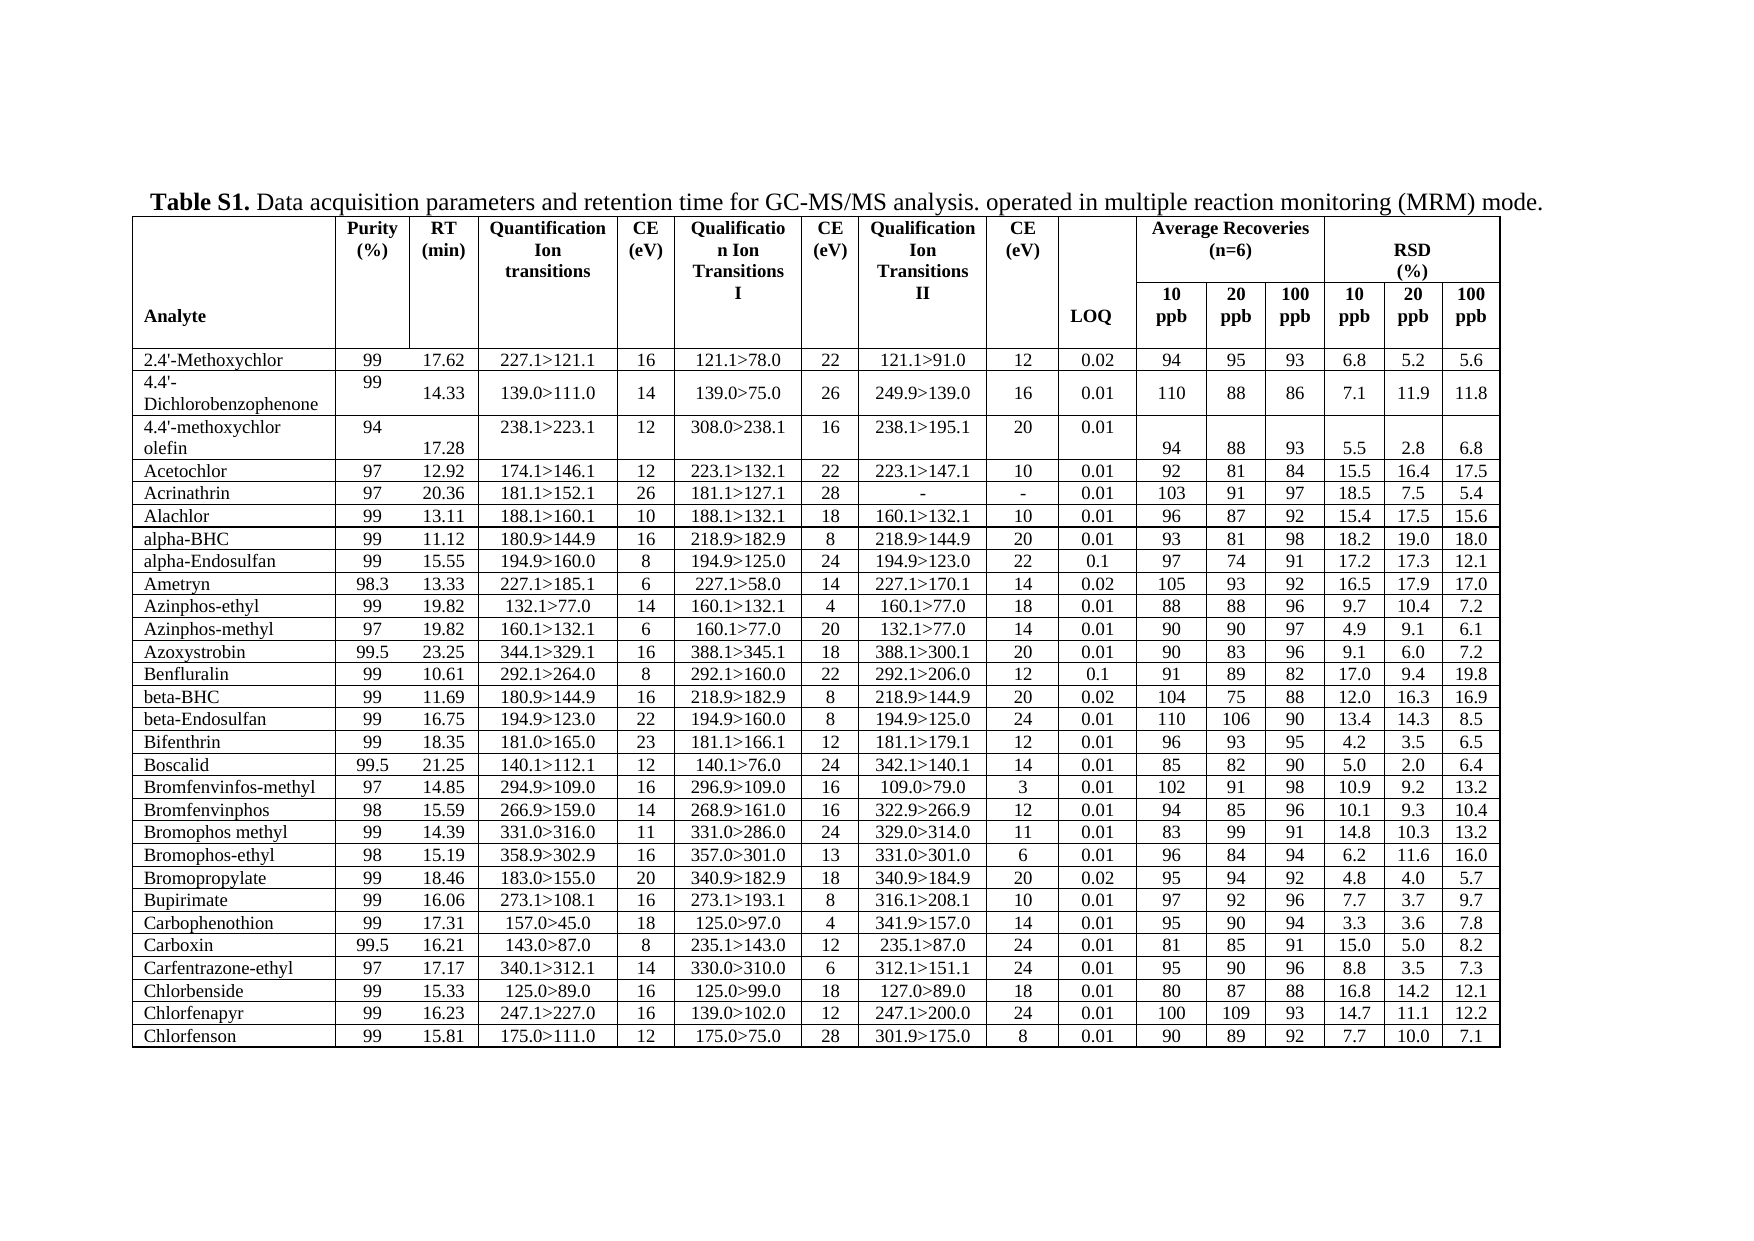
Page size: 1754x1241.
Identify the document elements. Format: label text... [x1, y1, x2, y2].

table_cell 12 [802, 731, 858, 752]
table_cell 331.0>286.0 [675, 821, 801, 843]
table_cell 388.1>345.1 [675, 641, 801, 662]
table_cell 99 [336, 889, 409, 911]
table_cell 18 [802, 867, 858, 888]
table_cell 99 [336, 349, 409, 370]
table_cell 20 [987, 686, 1058, 707]
table_cell 99 [336, 595, 409, 617]
table_cell 296.9>109.0 [675, 776, 801, 798]
table_cell 247.1>227.0 [479, 1002, 617, 1024]
table_cell 0.01 [1059, 1025, 1136, 1046]
table_cell 388.1>300.1 [859, 641, 986, 662]
table_cell 16 [802, 776, 858, 798]
table_cell 0.01 [1059, 1002, 1136, 1024]
table_cell 22 [802, 663, 858, 685]
table_cell 6 [618, 618, 674, 639]
table_cell 14.85 [409, 776, 478, 798]
table_cell 26 [618, 482, 674, 504]
table_cell 0.01 [1059, 505, 1136, 526]
table_cell 26 [802, 371, 858, 414]
table_cell 227.1>121.1 [479, 349, 617, 370]
table_cell Bromopropylate [133, 867, 335, 888]
table_cell Azoxystrobin [133, 641, 335, 662]
table_cell 11.6 [1385, 844, 1442, 866]
table_cell 7.8 [1443, 912, 1499, 933]
table_header LOQ [1059, 217, 1136, 348]
table_cell 93 [1137, 528, 1206, 549]
table_cell 24 [987, 708, 1058, 730]
table_cell 12 [987, 731, 1058, 752]
table_cell 14.8 [1325, 821, 1384, 843]
table_cell 14.33 [409, 371, 478, 414]
table_cell 99.5 [336, 641, 409, 662]
table_cell 10 ppb [1137, 283, 1206, 348]
table_cell 97 [336, 482, 409, 504]
table_cell 194.9>160.0 [675, 708, 801, 730]
table_cell 238.1>195.1 [859, 416, 986, 459]
table_cell 15.59 [409, 799, 478, 820]
table_cell 16 [618, 1002, 674, 1024]
table_cell Chlorfenapyr [133, 1002, 335, 1024]
table_cell 18 [987, 595, 1058, 617]
table_cell 0.01 [1059, 957, 1136, 978]
table_cell 10 [987, 460, 1058, 481]
table_cell 0.01 [1059, 416, 1136, 459]
table_cell 23 [618, 731, 674, 752]
table_cell 93 [1266, 1002, 1324, 1024]
table_cell 6.8 [1325, 349, 1384, 370]
table_cell 139.0>75.0 [675, 371, 801, 414]
table_cell 12 [802, 1002, 858, 1024]
table_cell 92 [1207, 889, 1265, 911]
table_cell 125.0>89.0 [479, 980, 617, 1001]
table_cell 16.0 [1443, 844, 1499, 866]
table_cell 109 [1207, 1002, 1265, 1024]
table_cell 16 [802, 799, 858, 820]
table_cell 17.2 [1325, 550, 1384, 572]
table_cell 99 [336, 731, 409, 752]
table_cell 0.01 [1059, 754, 1136, 775]
table_cell 20 [802, 618, 858, 639]
table_cell 14 [987, 754, 1058, 775]
table_cell 99 [336, 708, 409, 730]
table_cell 3.5 [1385, 731, 1442, 752]
table_cell 3.5 [1385, 957, 1442, 978]
table_cell 181.1>152.1 [479, 482, 617, 504]
table_cell 94 [1137, 349, 1206, 370]
table_cell 90 [1207, 618, 1265, 639]
table_header Average Recoveries (n=6) [1137, 217, 1324, 282]
table_cell 11.12 [409, 528, 478, 549]
table_cell 23.25 [409, 641, 478, 662]
table_cell 99 [336, 1002, 409, 1024]
table_cell 7.5 [1385, 482, 1442, 504]
table_cell 97 [336, 618, 409, 639]
table_cell - [859, 482, 986, 504]
table_cell 97 [1266, 482, 1324, 504]
table_cell 12 [618, 416, 674, 459]
table_cell 0.02 [1059, 867, 1136, 888]
table_cell 157.0>45.0 [479, 912, 617, 933]
table_cell 11 [987, 821, 1058, 843]
table_cell 96 [1137, 505, 1206, 526]
table_cell 5.6 [1443, 349, 1499, 370]
table_cell 0.01 [1059, 889, 1136, 911]
table_cell 5.0 [1385, 934, 1442, 956]
table_cell 8 [802, 889, 858, 911]
table_cell 11.69 [409, 686, 478, 707]
table_cell 20 [618, 867, 674, 888]
table_cell 132.1>77.0 [479, 595, 617, 617]
table_cell 19.82 [409, 618, 478, 639]
table_cell 98 [336, 844, 409, 866]
table_cell 99 [336, 505, 409, 526]
table_cell 0.1 [1059, 663, 1136, 685]
table_cell 89 [1207, 663, 1265, 685]
table_cell 160.1>77.0 [859, 595, 986, 617]
table_cell 238.1>223.1 [479, 416, 617, 459]
table_cell 100 [1137, 1002, 1206, 1024]
table_cell 14 [618, 595, 674, 617]
table_cell 0.01 [1059, 595, 1136, 617]
table_cell 0.01 [1059, 934, 1136, 956]
table_cell 16 [618, 844, 674, 866]
table_cell 94 [1266, 844, 1324, 866]
table_cell 8.5 [1443, 708, 1499, 730]
table_cell 12 [987, 799, 1058, 820]
table_cell 140.1>112.1 [479, 754, 617, 775]
table_cell 18 [618, 912, 674, 933]
table_cell 91 [1207, 776, 1265, 798]
table_cell 194.9>125.0 [859, 708, 986, 730]
table_cell 16 [802, 416, 858, 459]
table_cell 90 [1266, 708, 1324, 730]
table_cell 2.0 [1385, 754, 1442, 775]
table_cell 75 [1207, 686, 1265, 707]
table_cell 227.1>170.1 [859, 573, 986, 594]
table_cell 294.9>109.0 [479, 776, 617, 798]
table_cell 15.6 [1443, 505, 1499, 526]
table_cell 95 [1137, 912, 1206, 933]
table_cell 6.0 [1385, 641, 1442, 662]
table_cell Carfentrazone-ethyl [133, 957, 335, 978]
table_cell 17.5 [1443, 460, 1499, 481]
table_cell 4.9 [1325, 618, 1384, 639]
table_cell 0.01 [1059, 708, 1136, 730]
table_cell 91 [1137, 663, 1206, 685]
table_cell 18.35 [409, 731, 478, 752]
table_cell Bromophos-ethyl [133, 844, 335, 866]
table_cell 92 [1266, 573, 1324, 594]
table_cell 227.1>185.1 [479, 573, 617, 594]
table_cell 6 [987, 844, 1058, 866]
table_cell 83 [1137, 821, 1206, 843]
table_cell 94 [1137, 799, 1206, 820]
table_cell 218.9>182.9 [675, 686, 801, 707]
table_cell 96 [1266, 595, 1324, 617]
table_cell 7.1 [1325, 371, 1384, 414]
table_cell 0.01 [1059, 844, 1136, 866]
table_cell 81 [1207, 460, 1265, 481]
table_cell 6.4 [1443, 754, 1499, 775]
table_cell 97 [1137, 889, 1206, 911]
table_cell 95 [1266, 731, 1324, 752]
table_cell 90 [1137, 641, 1206, 662]
table_cell 139.0>102.0 [675, 1002, 801, 1024]
table_cell 99 [336, 371, 409, 414]
table_cell 12.2 [1443, 1002, 1499, 1024]
table_cell 105 [1137, 573, 1206, 594]
table_cell 340.9>182.9 [675, 867, 801, 888]
table_cell 20 [987, 528, 1058, 549]
table_cell 91 [1266, 821, 1324, 843]
table_cell 16 [618, 641, 674, 662]
table_cell 181.1>127.1 [675, 482, 801, 504]
table_cell 82 [1266, 663, 1324, 685]
table_cell 88 [1266, 686, 1324, 707]
table_cell 19.0 [1385, 528, 1442, 549]
table_cell 0.01 [1059, 980, 1136, 1001]
table_cell 143.0>87.0 [479, 934, 617, 956]
table_cell 194.9>123.0 [859, 550, 986, 572]
table_cell 273.1>108.1 [479, 889, 617, 911]
table_cell 10.0 [1385, 1025, 1442, 1046]
table_cell 247.1>200.0 [859, 1002, 986, 1024]
table_cell 357.0>301.0 [675, 844, 801, 866]
table_cell 97 [1266, 618, 1324, 639]
table_cell Azinphos-ethyl [133, 595, 335, 617]
table_cell 96 [1266, 799, 1324, 820]
table_cell 99.5 [336, 934, 409, 956]
table_cell 18 [987, 980, 1058, 1001]
table_cell 9.1 [1325, 641, 1384, 662]
table_cell 24 [987, 1002, 1058, 1024]
table_cell 301.9>175.0 [859, 1025, 986, 1046]
table_cell 160.1>132.1 [479, 618, 617, 639]
table_cell 4.2 [1325, 731, 1384, 752]
table_cell 94 [1266, 912, 1324, 933]
table_cell 14 [618, 371, 674, 414]
table_cell 5.0 [1325, 754, 1384, 775]
table_cell 292.1>160.0 [675, 663, 801, 685]
table_cell Chlorbenside [133, 980, 335, 1001]
table_cell 218.9>182.9 [675, 528, 801, 549]
table_cell 2.8 [1385, 416, 1442, 459]
table_cell 93 [1266, 416, 1324, 459]
table_cell 14 [987, 912, 1058, 933]
table_cell 22 [987, 550, 1058, 572]
table_cell 139.0>111.0 [479, 371, 617, 414]
table_cell 110 [1137, 708, 1206, 730]
table_cell 8 [618, 550, 674, 572]
table_cell 11.9 [1385, 371, 1442, 414]
table_cell 106 [1207, 708, 1265, 730]
table_cell 14 [987, 618, 1058, 639]
table_cell 16.9 [1443, 686, 1499, 707]
table_cell 18 [802, 980, 858, 1001]
table_cell 99 [336, 867, 409, 888]
table_cell 22 [802, 349, 858, 370]
table_cell 90 [1207, 957, 1265, 978]
table_cell 90 [1137, 618, 1206, 639]
table_cell 3 [987, 776, 1058, 798]
table_cell 17.28 [409, 416, 478, 459]
table_cell beta-Endosulfan [133, 708, 335, 730]
table_cell 6 [802, 957, 858, 978]
table_cell 125.0>97.0 [675, 912, 801, 933]
table_cell 9.1 [1385, 618, 1442, 639]
table_cell 14 [987, 573, 1058, 594]
table_cell 20 ppb [1385, 283, 1442, 348]
table_cell 102 [1137, 776, 1206, 798]
table_cell 17.31 [409, 912, 478, 933]
table_cell 312.1>151.1 [859, 957, 986, 978]
table_cell 6 [618, 573, 674, 594]
table_cell Ametryn [133, 573, 335, 594]
table_cell 10 [987, 505, 1058, 526]
table_cell 85 [1137, 754, 1206, 775]
table_cell 8 [802, 708, 858, 730]
table_cell 92 [1266, 867, 1324, 888]
table_cell 16.4 [1385, 460, 1442, 481]
table_cell 4.0 [1385, 867, 1442, 888]
table_cell 24 [987, 957, 1058, 978]
table_cell 12.1 [1443, 550, 1499, 572]
table_cell 85 [1207, 934, 1265, 956]
table_cell 0.01 [1059, 460, 1136, 481]
table_cell Benfluralin [133, 663, 335, 685]
table_cell 24 [802, 550, 858, 572]
table_cell Bromfenvinfos-methyl [133, 776, 335, 798]
table_cell 93 [1207, 731, 1265, 752]
table_cell 4.4'-Dichlorobenzophenone [133, 371, 335, 414]
table_cell 331.0>316.0 [479, 821, 617, 843]
table_cell 12 [618, 460, 674, 481]
table_cell 20 [987, 867, 1058, 888]
table_cell 28 [802, 1025, 858, 1046]
table_cell 96 [1266, 957, 1324, 978]
table_cell 92 [1266, 505, 1324, 526]
table_cell Boscalid [133, 754, 335, 775]
table_cell 12.92 [409, 460, 478, 481]
table_cell 16 [618, 528, 674, 549]
table_cell 218.9>144.9 [859, 686, 986, 707]
table_cell 121.1>91.0 [859, 349, 986, 370]
table_cell 90 [1266, 754, 1324, 775]
table_cell 88 [1266, 980, 1324, 1001]
table_cell 4.4'-methoxychlor olefin [133, 416, 335, 459]
table_cell 14.7 [1325, 1002, 1384, 1024]
table_cell 316.1>208.1 [859, 889, 986, 911]
table_cell 14.3 [1385, 708, 1442, 730]
table_cell 91 [1266, 550, 1324, 572]
table_cell 6.8 [1443, 416, 1499, 459]
table_cell 0.1 [1059, 550, 1136, 572]
table_cell 16.5 [1325, 573, 1384, 594]
table_cell 340.1>312.1 [479, 957, 617, 978]
table_cell 331.0>301.0 [859, 844, 986, 866]
table_cell 180.9>144.9 [479, 528, 617, 549]
table_cell 97 [336, 776, 409, 798]
table_cell 344.1>329.1 [479, 641, 617, 662]
table_cell 10.4 [1443, 799, 1499, 820]
table_cell 10.4 [1385, 595, 1442, 617]
table_cell 18 [802, 505, 858, 526]
table_cell 5.4 [1443, 482, 1499, 504]
table_cell 12 [987, 663, 1058, 685]
table_header Qualification Ion Transitions I [675, 217, 801, 348]
table_cell 227.1>58.0 [675, 573, 801, 594]
table_cell 92 [1266, 1025, 1324, 1046]
table_cell 94 [1137, 416, 1206, 459]
table_cell 16 [618, 776, 674, 798]
table_cell 4 [802, 912, 858, 933]
table_cell 13.4 [1325, 708, 1384, 730]
table_cell 174.1>146.1 [479, 460, 617, 481]
table_cell 11 [618, 821, 674, 843]
table_cell 74 [1207, 550, 1265, 572]
table_cell Carboxin [133, 934, 335, 956]
table_cell Acrinathrin [133, 482, 335, 504]
table_cell 181.1>179.1 [859, 731, 986, 752]
table_cell beta-BHC [133, 686, 335, 707]
table_cell 15.4 [1325, 505, 1384, 526]
table_cell 14 [618, 799, 674, 820]
table_cell 24 [802, 754, 858, 775]
table_cell 0.01 [1059, 641, 1136, 662]
table_cell 90 [1207, 912, 1265, 933]
table_cell 6.1 [1443, 618, 1499, 639]
table_cell 7.2 [1443, 641, 1499, 662]
table_cell alpha-BHC [133, 528, 335, 549]
table_cell 9.7 [1325, 595, 1384, 617]
table_cell 0.01 [1059, 912, 1136, 933]
table_cell Carbophenothion [133, 912, 335, 933]
table_cell 194.9>160.0 [479, 550, 617, 572]
table_cell 3.3 [1325, 912, 1384, 933]
table_cell 99 [336, 1025, 409, 1046]
table_cell 19.8 [1443, 663, 1499, 685]
table_cell 20.36 [409, 482, 478, 504]
table_cell 95 [1137, 957, 1206, 978]
table_cell 249.9>139.0 [859, 371, 986, 414]
table_cell 340.9>184.9 [859, 867, 986, 888]
table_cell 194.9>123.0 [479, 708, 617, 730]
table_cell 341.9>157.0 [859, 912, 986, 933]
table_cell 17.62 [409, 349, 478, 370]
table_cell 17.5 [1385, 505, 1442, 526]
table_cell 91 [1207, 482, 1265, 504]
table_cell 98 [1266, 528, 1324, 549]
table_cell Bifenthrin [133, 731, 335, 752]
table_cell 24 [802, 821, 858, 843]
table_cell 12 [802, 934, 858, 956]
table_cell 16.75 [409, 708, 478, 730]
table_cell 94 [1207, 867, 1265, 888]
table_cell 89 [1207, 1025, 1265, 1046]
table_cell 0.01 [1059, 482, 1136, 504]
table_cell 183.0>155.0 [479, 867, 617, 888]
table_cell 342.1>140.1 [859, 754, 986, 775]
table_cell 0.02 [1059, 349, 1136, 370]
table_cell 22 [802, 460, 858, 481]
table_cell 91 [1266, 934, 1324, 956]
table_cell 8.2 [1443, 934, 1499, 956]
table_cell 3.7 [1385, 889, 1442, 911]
table_cell 12 [987, 349, 1058, 370]
table_cell 121.1>78.0 [675, 349, 801, 370]
table_cell 99 [336, 663, 409, 685]
table_cell 0.01 [1059, 528, 1136, 549]
table_cell 160.1>77.0 [675, 618, 801, 639]
table_cell 84 [1266, 460, 1324, 481]
table_cell 109.0>79.0 [859, 776, 986, 798]
table_cell 104 [1137, 686, 1206, 707]
table_cell 0.02 [1059, 573, 1136, 594]
table_cell 9.4 [1385, 663, 1442, 685]
table_cell Azinphos-methyl [133, 618, 335, 639]
table_cell 0.01 [1059, 371, 1136, 414]
table_cell 7.1 [1443, 1025, 1499, 1046]
table_cell 96 [1266, 641, 1324, 662]
table_cell 16 [618, 349, 674, 370]
table_cell 87 [1207, 505, 1265, 526]
table_header CE (eV) [802, 217, 858, 348]
table_cell 87 [1207, 980, 1265, 1001]
table_cell Acetochlor [133, 460, 335, 481]
table_cell 127.0>89.0 [859, 980, 986, 1001]
table_cell 188.1>160.1 [479, 505, 617, 526]
table_cell 12.0 [1325, 686, 1384, 707]
table_cell 3.6 [1385, 912, 1442, 933]
table_cell 235.1>143.0 [675, 934, 801, 956]
table_cell 17.0 [1325, 663, 1384, 685]
table_cell 83 [1207, 641, 1265, 662]
table_cell 81 [1207, 528, 1265, 549]
table_cell 194.9>125.0 [675, 550, 801, 572]
table_cell 16.06 [409, 889, 478, 911]
table_cell 14.2 [1385, 980, 1442, 1001]
table_cell 13.33 [409, 573, 478, 594]
table_cell 20 [987, 641, 1058, 662]
table_cell 180.9>144.9 [479, 686, 617, 707]
table_cell 28 [802, 482, 858, 504]
table_cell 218.9>144.9 [859, 528, 986, 549]
table_cell 16.3 [1385, 686, 1442, 707]
table_cell 95 [1137, 867, 1206, 888]
table_header RT (min) [410, 217, 478, 348]
table_cell 6.2 [1325, 844, 1384, 866]
table_cell 99 [336, 912, 409, 933]
table_cell 18.2 [1325, 528, 1384, 549]
table_cell 16 [618, 889, 674, 911]
table_cell 292.1>264.0 [479, 663, 617, 685]
table_cell 98.3 [336, 573, 409, 594]
table_cell 17.17 [409, 957, 478, 978]
table_cell alpha-Endosulfan [133, 550, 335, 572]
table_cell 98 [1266, 776, 1324, 798]
table_cell 358.9>302.9 [479, 844, 617, 866]
table_cell 132.1>77.0 [859, 618, 986, 639]
table_cell 8 [802, 686, 858, 707]
table_cell 5.7 [1443, 867, 1499, 888]
table_cell 82 [1207, 754, 1265, 775]
table_header Qualification Ion Transitions II [859, 217, 986, 348]
table_cell 4.8 [1325, 867, 1384, 888]
table_cell 99 [1207, 821, 1265, 843]
table_cell 97 [336, 957, 409, 978]
table_cell 160.1>132.1 [675, 595, 801, 617]
table_cell 15.55 [409, 550, 478, 572]
table_cell 4 [802, 595, 858, 617]
table_cell 14 [618, 957, 674, 978]
table_cell 12.1 [1443, 980, 1499, 1001]
table_cell 125.0>99.0 [675, 980, 801, 1001]
table_cell 12 [618, 1025, 674, 1046]
table_cell 292.1>206.0 [859, 663, 986, 685]
table_cell Bromophos methyl [133, 821, 335, 843]
table_cell 308.0>238.1 [675, 416, 801, 459]
table_cell 18.5 [1325, 482, 1384, 504]
table_cell 92 [1137, 460, 1206, 481]
table_cell 10 [987, 889, 1058, 911]
table_cell 99 [336, 821, 409, 843]
table_cell 110 [1137, 371, 1206, 414]
table_cell 273.1>193.1 [675, 889, 801, 911]
table_cell 100 ppb [1443, 283, 1499, 348]
table_cell 8.8 [1325, 957, 1384, 978]
table_cell 7.7 [1325, 1025, 1384, 1046]
table_cell Chlorfenson [133, 1025, 335, 1046]
table_cell 7.3 [1443, 957, 1499, 978]
table_cell 18 [802, 641, 858, 662]
table_cell 18.46 [409, 867, 478, 888]
table_header Analyte [133, 217, 335, 348]
table_cell 14.39 [409, 821, 478, 843]
table_cell 13.2 [1443, 776, 1499, 798]
text Table S1. Data acquisition parameters and retention time for GC-MS/MS analysis. operated in multiple reaction monitoring (MRM) mode. [150, 187, 1604, 216]
table_cell 10.61 [409, 663, 478, 685]
table_cell 97 [1137, 550, 1206, 572]
table_cell 15.5 [1325, 460, 1384, 481]
table_cell 17.9 [1385, 573, 1442, 594]
table_cell - [987, 482, 1058, 504]
table_cell 15.19 [409, 844, 478, 866]
table_cell 20 ppb [1207, 283, 1265, 348]
table_cell 15.33 [409, 980, 478, 1001]
table_cell 8 [987, 1025, 1058, 1046]
table_cell 96 [1266, 889, 1324, 911]
table_header RSD (%) [1325, 217, 1499, 282]
table_cell 15.81 [409, 1025, 478, 1046]
table_cell 12 [618, 754, 674, 775]
table_cell 175.0>111.0 [479, 1025, 617, 1046]
table_cell 7.2 [1443, 595, 1499, 617]
table_cell 16 [618, 980, 674, 1001]
table_cell Bromfenvinphos [133, 799, 335, 820]
table_cell Alachlor [133, 505, 335, 526]
table_cell 322.9>266.9 [859, 799, 986, 820]
table_cell 13.2 [1443, 821, 1499, 843]
table_cell 0.01 [1059, 776, 1136, 798]
table_cell 223.1>132.1 [675, 460, 801, 481]
table_cell 329.0>314.0 [859, 821, 986, 843]
table_cell 99 [336, 686, 409, 707]
table_cell 24 [987, 934, 1058, 956]
table_cell 85 [1207, 799, 1265, 820]
table_cell 88 [1207, 416, 1265, 459]
table_cell 140.1>76.0 [675, 754, 801, 775]
table_cell 99.5 [336, 754, 409, 775]
table_cell 84 [1207, 844, 1265, 866]
table_cell 88 [1137, 595, 1206, 617]
table_cell 17.0 [1443, 573, 1499, 594]
table_cell 19.82 [409, 595, 478, 617]
table_header CE (eV) [618, 217, 674, 348]
table_cell 10.9 [1325, 776, 1384, 798]
table_cell 99 [336, 550, 409, 572]
table_cell 88 [1207, 595, 1265, 617]
table_cell 17.3 [1385, 550, 1442, 572]
table_cell 96 [1137, 731, 1206, 752]
table_cell 98 [336, 799, 409, 820]
table_cell 22 [618, 708, 674, 730]
table_cell 21.25 [409, 754, 478, 775]
table_cell 0.02 [1059, 686, 1136, 707]
table_cell 14 [802, 573, 858, 594]
table_cell 16.21 [409, 934, 478, 956]
table_cell 181.0>165.0 [479, 731, 617, 752]
table_cell 9.2 [1385, 776, 1442, 798]
table_cell 0.01 [1059, 821, 1136, 843]
table_cell 8 [802, 528, 858, 549]
table_cell 5.5 [1325, 416, 1384, 459]
table_cell 188.1>132.1 [675, 505, 801, 526]
table_cell 5.2 [1385, 349, 1442, 370]
table_cell 9.7 [1443, 889, 1499, 911]
table_cell 103 [1137, 482, 1206, 504]
table_cell 11.1 [1385, 1002, 1442, 1024]
table_cell 10 [618, 505, 674, 526]
table_cell 18.0 [1443, 528, 1499, 549]
table_cell 8 [618, 934, 674, 956]
table_cell 94 [336, 416, 409, 459]
table_cell 11.8 [1443, 371, 1499, 414]
table_cell Bupirimate [133, 889, 335, 911]
table_cell 97 [336, 460, 409, 481]
table_cell 13 [802, 844, 858, 866]
table_cell 90 [1137, 1025, 1206, 1046]
table_cell 10.3 [1385, 821, 1442, 843]
table_cell 99 [336, 980, 409, 1001]
table_cell 93 [1207, 573, 1265, 594]
table_cell 10.1 [1325, 799, 1384, 820]
table_cell 268.9>161.0 [675, 799, 801, 820]
table_cell 86 [1266, 371, 1324, 414]
table_cell 181.1>166.1 [675, 731, 801, 752]
table_cell 0.01 [1059, 618, 1136, 639]
table_cell 266.9>159.0 [479, 799, 617, 820]
table_cell 15.0 [1325, 934, 1384, 956]
table_cell 7.7 [1325, 889, 1384, 911]
table_cell 81 [1137, 934, 1206, 956]
table_cell 8 [618, 663, 674, 685]
table_cell 10 ppb [1325, 283, 1384, 348]
table_cell 235.1>87.0 [859, 934, 986, 956]
table_cell 16.8 [1325, 980, 1384, 1001]
table_header CE (eV) [987, 217, 1058, 348]
table_cell 0.01 [1059, 799, 1136, 820]
table_cell 13.11 [409, 505, 478, 526]
table_cell 100 ppb [1266, 283, 1324, 348]
table_cell 0.01 [1059, 731, 1136, 752]
table_cell 93 [1266, 349, 1324, 370]
table_cell 95 [1207, 349, 1265, 370]
table_header Purity (%) [336, 217, 409, 348]
table_cell 80 [1137, 980, 1206, 1001]
table_cell 223.1>147.1 [859, 460, 986, 481]
table_cell 6.5 [1443, 731, 1499, 752]
table_cell 16 [618, 686, 674, 707]
table_cell 160.1>132.1 [859, 505, 986, 526]
table_cell 20 [987, 416, 1058, 459]
table_cell 99 [336, 528, 409, 549]
table_cell 16 [987, 371, 1058, 414]
table_cell 175.0>75.0 [675, 1025, 801, 1046]
table_cell 88 [1207, 371, 1265, 414]
table_cell 330.0>310.0 [675, 957, 801, 978]
table_cell 2.4'-Methoxychlor [133, 349, 335, 370]
table_cell 96 [1137, 844, 1206, 866]
table_cell 16.23 [409, 1002, 478, 1024]
table_header Quantification Ion transitions [479, 217, 617, 348]
table_cell 9.3 [1385, 799, 1442, 820]
